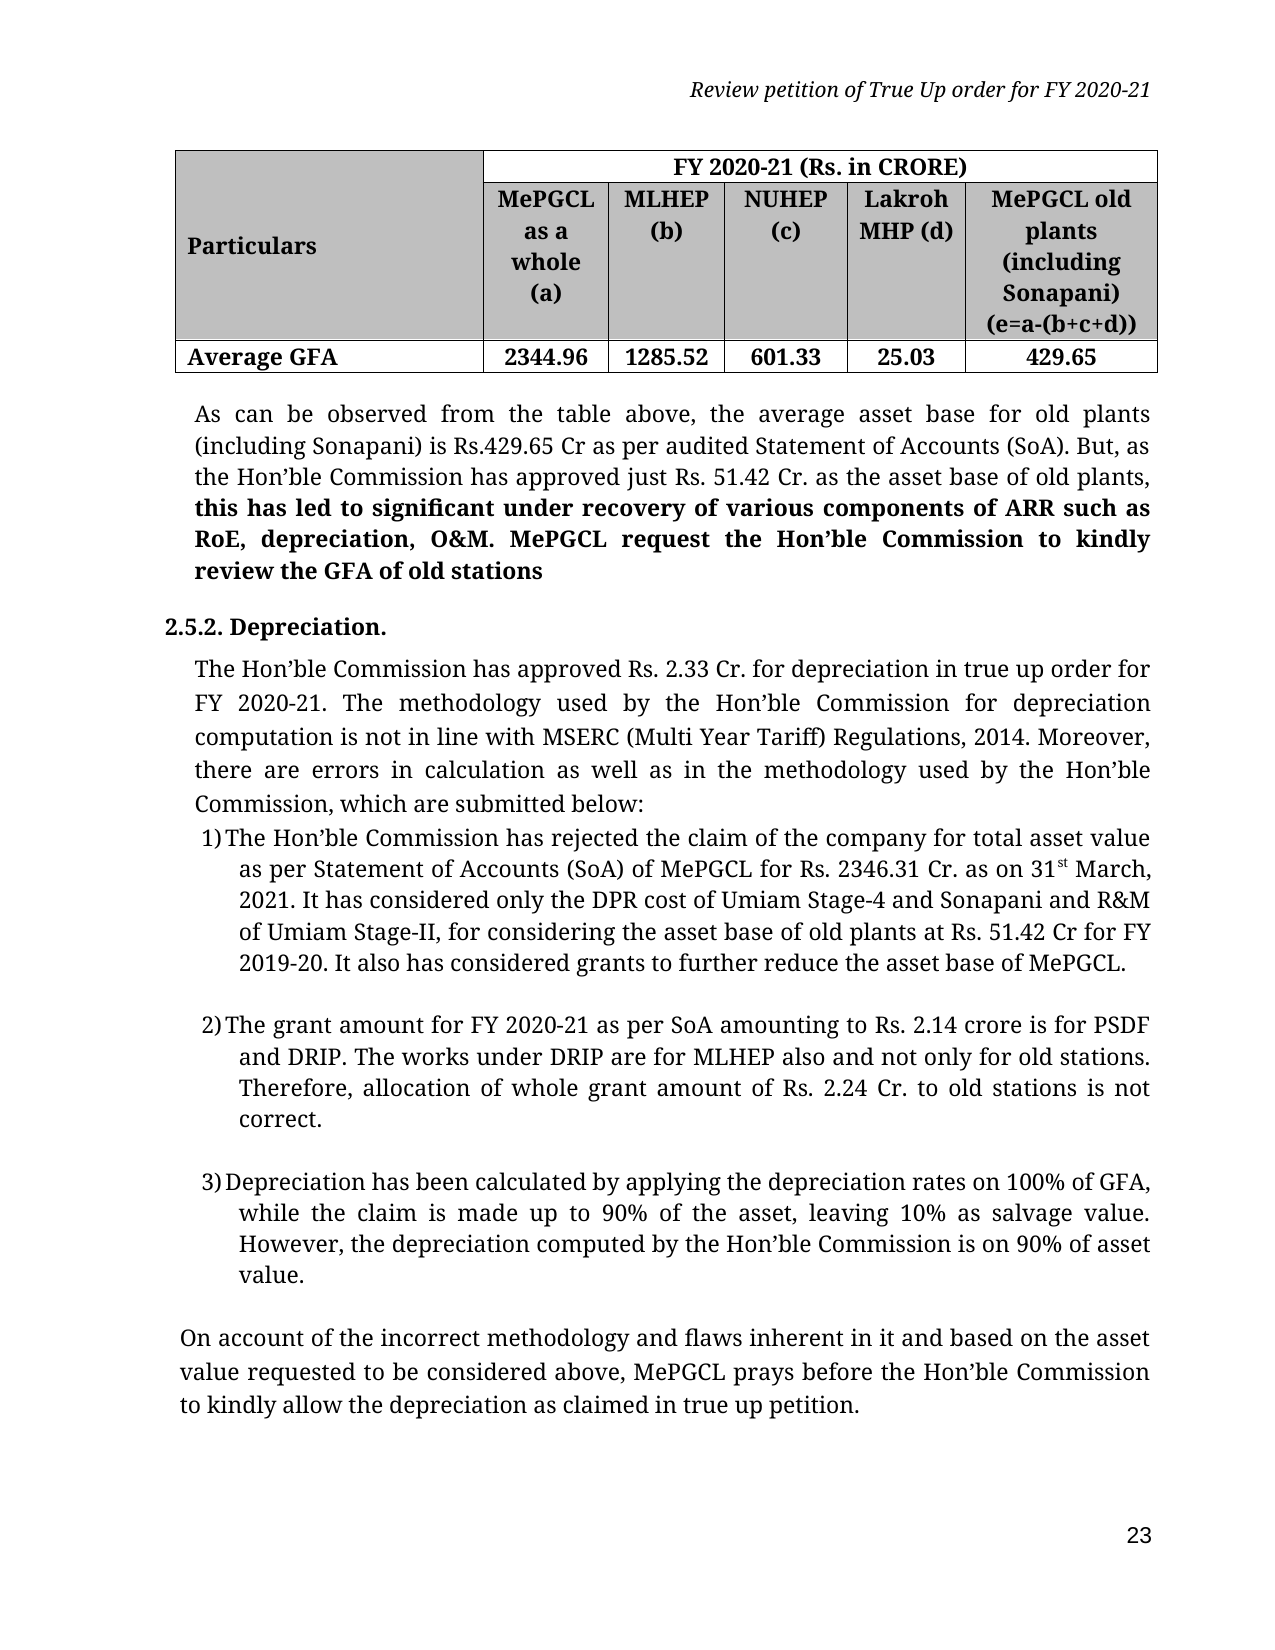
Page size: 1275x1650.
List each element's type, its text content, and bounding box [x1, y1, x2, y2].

text The Hon’ble Commission has approved Rs. 2.33 Cr. for depreciation in true up order for FY 2020-21. The methodology used by the Hon’ble Commission for depreciation computation is not in line with MSERC (Multi Year Tariff) Regulations, 2014. Moreover, there are errors in calculation as well as in the methodology used by the Hon’ble Commission, which are submitted below: [194, 653, 1152, 819]
list The Hon’ble Commission has rejected the claim of the company for total asset value as per Statement of Accounts (SoA) of MePGCL for Rs. 2346.31 Cr. as on 31st March, 2021. It has considered only the DPR cost of Umiam Stage-4 and Sonapani and R&M of Umiam Stage-II, for considering the asset base of old plants at Rs. 51.42 Cr for FY 2019-20. It also has considered grants to further reduce the asset base of MePGCL. [201, 822, 1152, 978]
table_header Particulars [176, 151, 483, 339]
list Depreciation has been calculated by applying the depreciation rates on 100% of GFA, while the claim is made up to 90% of the asset, leaving 10% as salvage value. However, the depreciation computed by the Hon’ble Commission is on 90% of asset value. [201, 1166, 1152, 1291]
table_cell MLHEP (b) [609, 183, 724, 339]
table_cell NUHEP (c) [725, 183, 847, 339]
table_cell MePGCL as a whole (a) [484, 183, 608, 339]
list As can be observed from the table above, the average asset base for old plants (including Sonapani) is Rs.429.65 Cr as per audited Statement of Accounts (SoA). But, as the Hon’ble Commission has approved just Rs. 51.42 Cr. as the asset base of old plants, this has led to significant under recovery of various components of ARR such as RoE, depreciation, O&M. MePGCL request the Hon’ble Commission to kindly review the GFA of old stations [194, 398, 1152, 586]
table_cell 25.03 [848, 341, 965, 372]
table_cell MePGCL old plants (including Sonapani) (e=a-(b+c+d)) [966, 183, 1157, 339]
table_cell Lakroh MHP (d) [848, 183, 965, 339]
text On account of the incorrect methodology and flaws inherent in it and based on the asset value requested to be considered above, MePGCL prays before the Hon’ble Commission to kindly allow the depreciation as claimed in true up petition. [179, 1322, 1152, 1421]
table_cell 2344.96 [484, 341, 608, 372]
table_header FY 2020-21 (Rs. in CRORE) [484, 151, 1157, 182]
text 2.5.2. Depreciation. [165, 611, 1152, 642]
table_cell 1285.52 [609, 341, 724, 372]
table_cell Average GFA [176, 341, 483, 372]
table_cell 601.33 [725, 341, 847, 372]
list The grant amount for FY 2020-21 as per SoA amounting to Rs. 2.14 crore is for PSDF and DRIP. The works under DRIP are for MLHEP also and not only for old stations. Therefore, allocation of whole grant amount of Rs. 2.24 Cr. to old stations is not correct. [201, 1009, 1152, 1134]
table_cell 429.65 [966, 341, 1157, 372]
